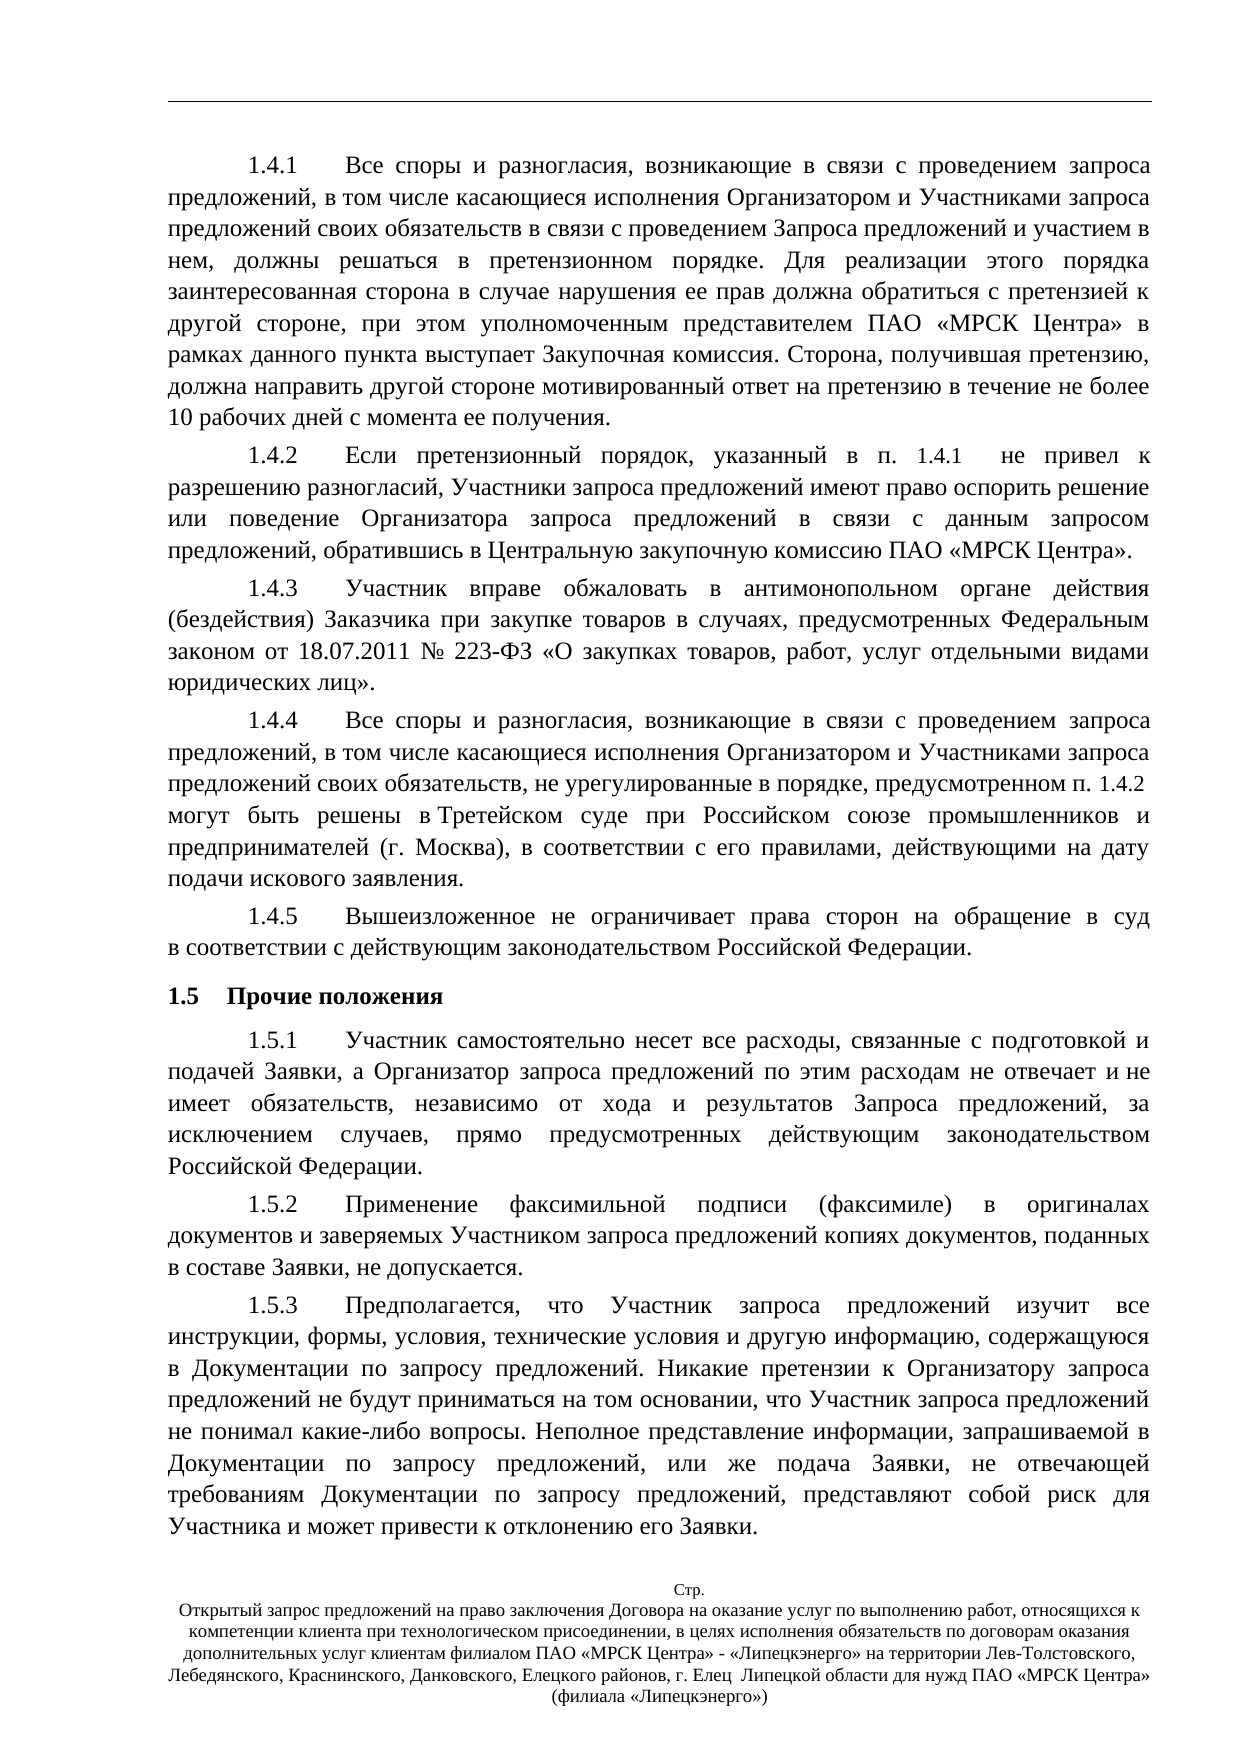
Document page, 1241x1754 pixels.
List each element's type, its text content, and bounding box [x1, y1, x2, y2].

list Все споры и разногласия, возникающие в связи с проведением запроса предложений, в том числе касающиеся исполнения Организатором и Участниками запроса предложений своих обязательств в связи с проведением Запроса предложений и участием в нем, должны решаться в претензионном порядке. Для реализации этого порядка заинтересованная сторона в случае нарушения ее прав должна обратиться с претензией к другой стороне, при этом уполномоченным представителем ПАО «МРСК Центра» в рамках данного пункта выступает Закупочная комиссия. Сторона, получившая претензию, должна направить другой стороне мотивированный ответ на претензию в течение не более 10 рабочих дней с момента ее получения. [168, 150, 1150, 431]
list Применение факсимильной подписи (факсимиле) в оригиналах документов и заверяемых Участником запроса предложений копиях документов, поданных в составе Заявки, не допускается. [168, 1189, 1150, 1281]
list Все споры и разногласия, возникающие в связи с проведением запроса предложений, в том числе касающиеся исполнения Организатором и Участниками запроса предложений своих обязательств, не урегулированные в порядке, предусмотренном п. 1.4.2 могут быть решены в Третейском суде при Российском союзе промышленников и предпринимателей (г. Москва), в соответствии с его правилами, действующими на дату подачи искового заявления. [168, 705, 1150, 892]
list Если претензионный порядок, указанный в п. 1.4.1 не привел к разрешению разногласий, Участники запроса предложений имеют право оспорить решение или поведение Организатора запроса предложений в связи с данным запросом предложений, обратившись в Центральную закупочную комиссию ПАО «МРСК Центра». [168, 440, 1150, 564]
list Участник вправе обжаловать в антимонопольном органе действия (бездействия) Заказчика при закупке товаров в случаях, предусмотренных Федеральным законом от 18.07.2011 № 223-ФЗ «О закупках товаров, работ, услуг отдельными видами юридических лиц». [168, 573, 1150, 696]
subtitle Прочие положения [168, 981, 1152, 1009]
list Участник самостоятельно несет все расходы, связанные с подготовкой и подачей Заявки, а Организатор запроса предложений по этим расходам не отвечает и не имеет обязательств, независимо от хода и результатов Запроса предложений, за исключением случаев, прямо предусмотренных действующим законодательством Российской Федерации. [168, 1025, 1150, 1180]
list Вышеизложенное не ограничивает права сторон на обращение в суд в соответствии с действующим законодательством Российской Федерации. [168, 901, 1150, 961]
list Предполагается, что Участник запроса предложений изучит все инструкции, формы, условия, технические условия и другую информацию, содержащуюся в Документации по запросу предложений. Никакие претензии к Организатору запроса предложений не будут приниматься на том основании, что Участник запроса предложений не понимал какие-либо вопросы. Неполное представление информации, запрашиваемой в Документации по запросу предложений, или же подача Заявки, не отвечающей требованиям Документации по запросу предложений, представляют собой риск для Участника и может привести к отклонению его Заявки. [168, 1290, 1150, 1539]
